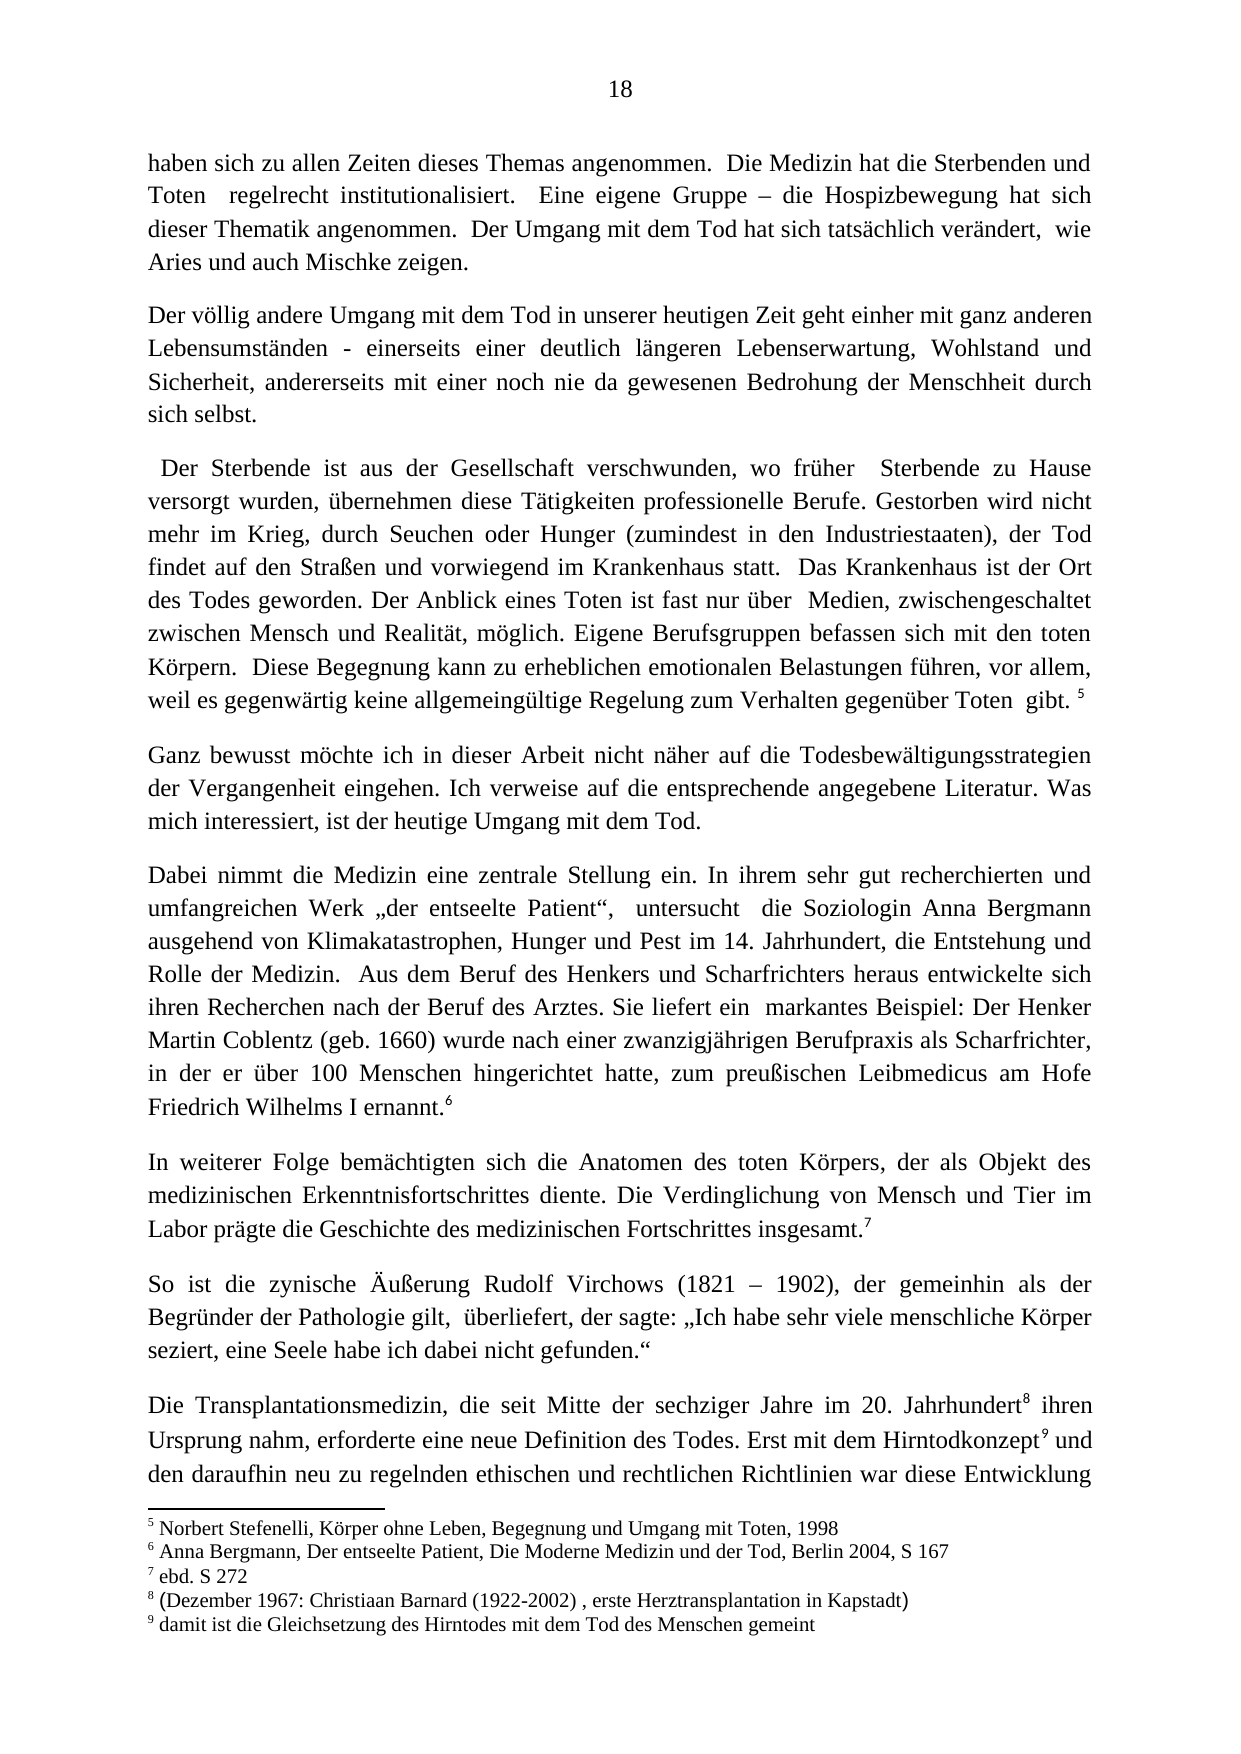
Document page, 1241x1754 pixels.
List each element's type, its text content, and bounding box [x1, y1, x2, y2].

text Der völlig andere Umgang mit dem Tod in unserer heutigen Zeit geht einher mit ganz anderen Lebensumständen - einerseits einer deutlich längeren Lebenserwartung, Wohlstand und Sicherheit, andererseits mit einer noch nie da gewesenen Bedrohung der Menschheit durch sich selbst. [148, 301, 1093, 428]
text Dabei nimmt die Medizin eine zentrale Stellung ein. In ihrem sehr gut recherchierten und umfangreichen Werk „der entseelte Patient“, untersucht die Soziologin Anna Bergmann ausgehend von Klimakatastrophen, Hunger und Pest im 14. Jahrhundert, die Entstehung und Rolle der Medizin. Aus dem Beruf des Henkers und Scharfrichters heraus entwickelte sich ihren Recherchen nach der Beruf des Arztes. Sie liefert ein markantes Beispiel: Der Henker Martin Coblentz (geb. 1660) wurde nach einer zwanzigjährigen Berufpraxis als Scharfrichter, in der er über 100 Menschen hingerichtet hatte, zum preußischen Leibmedicus am Hofe Friedrich Wilhelms I ernannt. [148, 860, 1093, 1122]
text Ganz bewusst möchte ich in dieser Arbeit nicht näher auf die Todesbewältigungsstrategien der Vergangenheit eingehen. Ich verweise auf die entsprechende angegebene Literatur. Was mich interessiert, ist der heutige Umgang mit dem Tod. [148, 740, 1093, 835]
text In weiterer Folge bemächtigten sich die Anatomen des toten Körpers, der als Objekt des medizinischen Erkenntnisfortschrittes diente. Die Verdinglichung von Mensch und Tier im Labor prägte die Geschichte des medizinischen Fortschrittes insgesamt. [148, 1147, 1093, 1244]
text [148, 1389, 1093, 1487]
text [148, 148, 1093, 275]
text Der Sterbende ist aus der Gesellschaft verschwunden, wo früher Sterbende zu Hause versorgt wurden, übernehmen diese Tätigkeiten professionelle Berufe. Gestorben wird nicht mehr im Krieg, durch Seuchen oder Hunger (zumindest in den Industriestaaten), der Tod findet auf den Straßen und vorwiegend im Krankenhaus statt. Das Krankenhaus ist der Ort des Todes geworden. Der Anblick eines Toten ist fast nur über Medien, zwischengeschaltet zwischen Mensch und Realität, möglich. Eigene Berufsgruppen befassen sich mit den toten Körpern. Diese Begegnung kann zu erheblichen emotionalen Belastungen führen, vor allem, weil es gegenwärtig keine allgemeingültige Regelung zum Verhalten gegenüber Toten gibt. [148, 453, 1093, 715]
text So ist die zynische Äußerung Rudolf Virchows (1821 – 1902), der gemeinhin als der Begründer der Pathologie gilt, überliefert, der sagte: „Ich habe sehr viele menschliche Körper seziert, eine Seele habe ich dabei nicht gefunden.“ [148, 1269, 1093, 1364]
